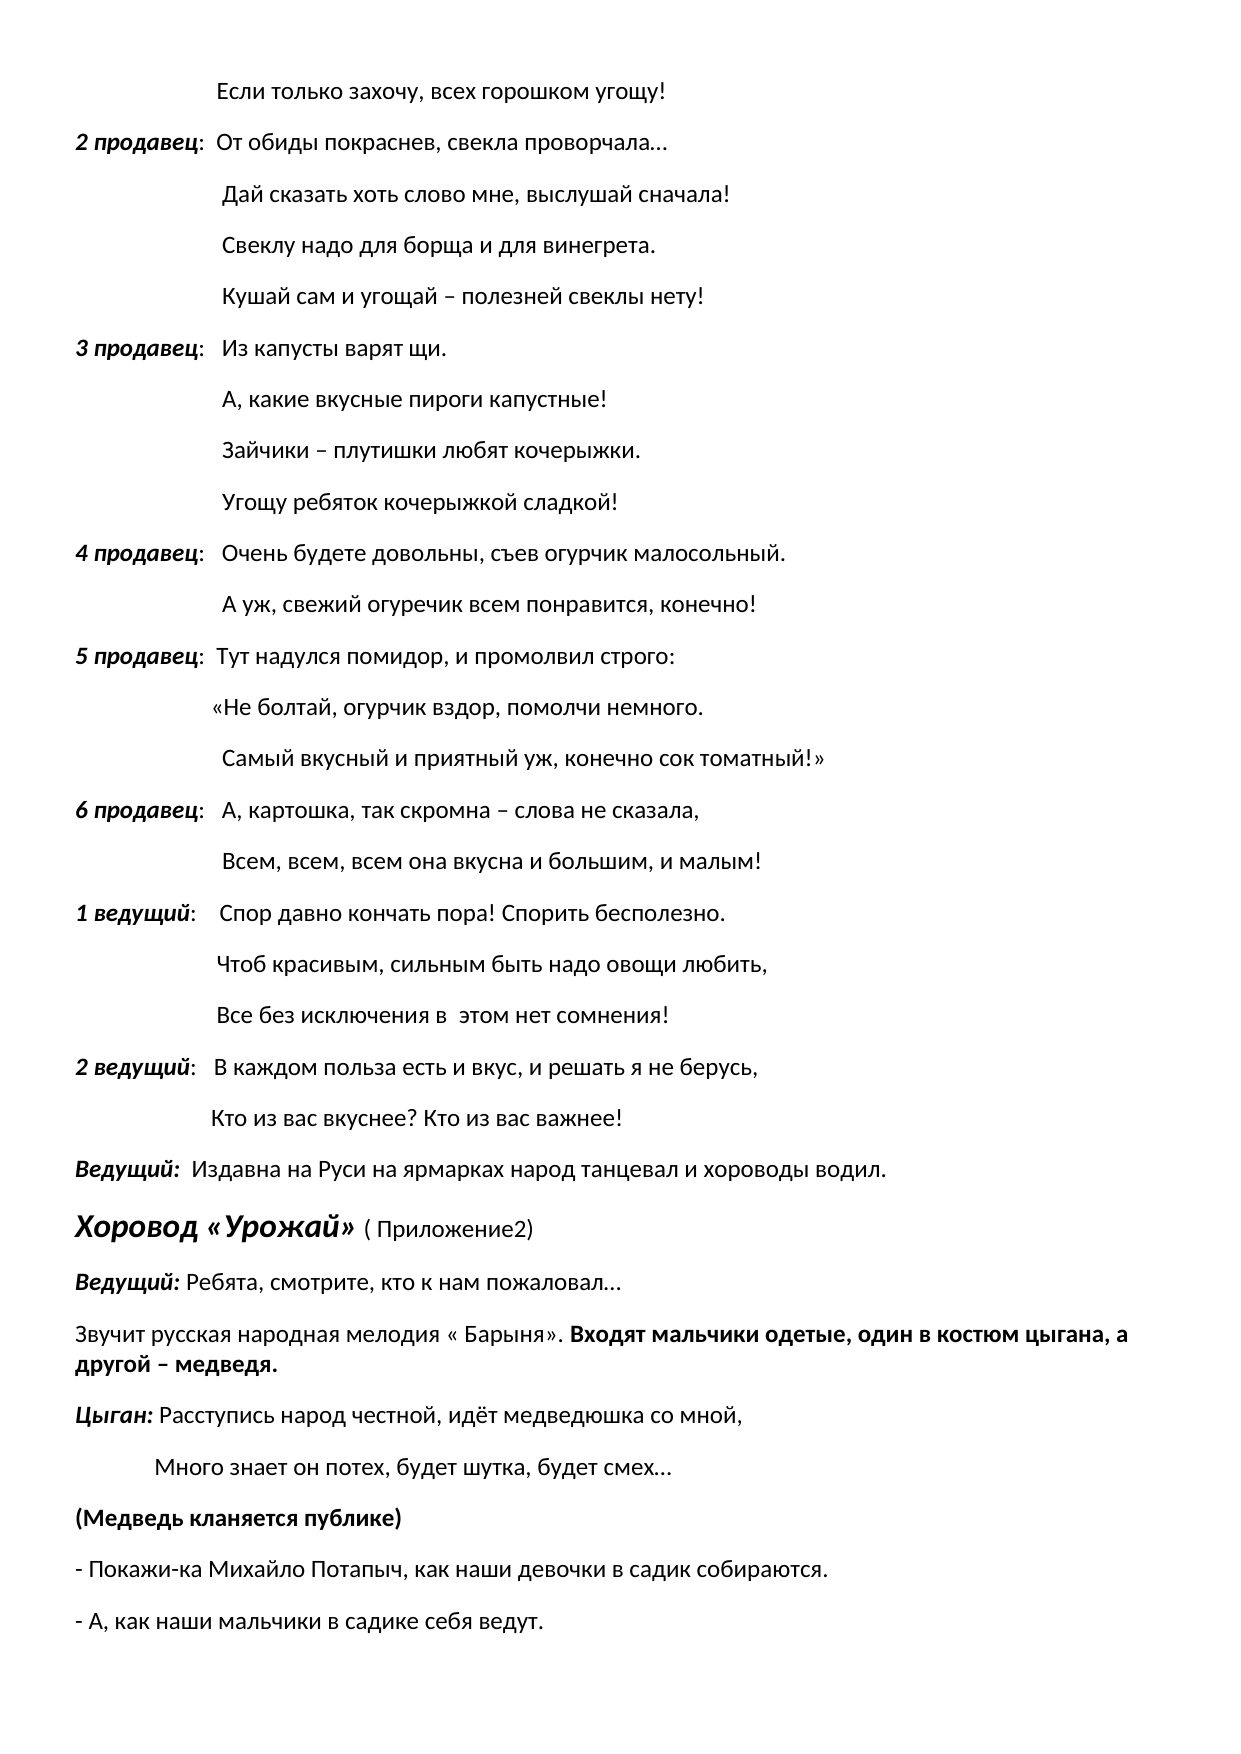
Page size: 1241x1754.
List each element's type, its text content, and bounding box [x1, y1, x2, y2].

text Свеклу надо для борща и для винегрета. [75, 229, 1165, 259]
text - Покажи-ка Михайло Потапыч, как наши девочки в садик собираются. [75, 1554, 1165, 1584]
text А, какие вкусные пироги капустные! [75, 383, 1165, 414]
text Кушай сам и угощай – полезней свеклы нету! [75, 280, 1165, 311]
text Чтоб красивым, сильным быть надо овощи любить, [75, 948, 1165, 978]
text Все без исключения в этом нет сомнения! [75, 999, 1165, 1030]
text Ведущий: Ребята, смотрите, кто к нам пожаловал… [75, 1266, 1165, 1297]
text Много знает он потех, будет шутка, будет смех… [75, 1451, 1165, 1481]
text Ведущий: Издавна на Руси на ярмарках народ танцевал и хороводы водил. [75, 1153, 1165, 1184]
text Угощу ребяток кочерыжкой сладкой! [75, 486, 1165, 516]
text 5 продавец: Тут надулся помидор, и промолвил строго: [75, 640, 1165, 670]
text 1 ведущий: Спор давно кончать пора! Спорить бесполезно. [75, 897, 1165, 927]
text 2 продавец: От обиды покраснев, свекла проворчала… [75, 126, 1165, 157]
text 3 продавец: Из капусты варят щи. [75, 332, 1165, 362]
text 4 продавец: Очень будете довольны, съев огурчик малосольный. [75, 537, 1165, 568]
text - А, как наши мальчики в садике себя ведут. [75, 1605, 1165, 1636]
text Цыган: Расступись народ честной, идёт медведюшка со мной, [75, 1399, 1165, 1430]
text Дай сказать хоть слово мне, выслушай сначала! [75, 178, 1165, 208]
text Кто из вас вкуснее? Кто из вас важнее! [75, 1102, 1165, 1133]
text Если только захочу, всех горошком угощу! [75, 75, 1165, 106]
text «Не болтай, огурчик вздор, помолчи немного. [75, 691, 1165, 722]
text 2 ведущий: В каждом польза есть и вкус, и решать я не берусь, [75, 1051, 1165, 1081]
text Самый вкусный и приятный уж, конечно сок томатный!» [75, 743, 1165, 773]
text Звучит русская народная мелодия « Барыня». Входят мальчики одетые, один в костюм цыгана, а другой – медведя. [75, 1318, 1165, 1379]
text Всем, всем, всем она вкусна и большим, и малым! [75, 845, 1165, 876]
text (Медведь кланяется публике) [75, 1502, 1165, 1533]
text 6 продавец: А, картошка, так скромна – слова не сказала, [75, 794, 1165, 824]
text Зайчики – плутишки любят кочерыжки. [75, 434, 1165, 465]
text Хоровод «Урожай» ( Приложение2) [75, 1205, 1165, 1246]
text А уж, свежий огуречик всем понравится, конечно! [75, 588, 1165, 619]
